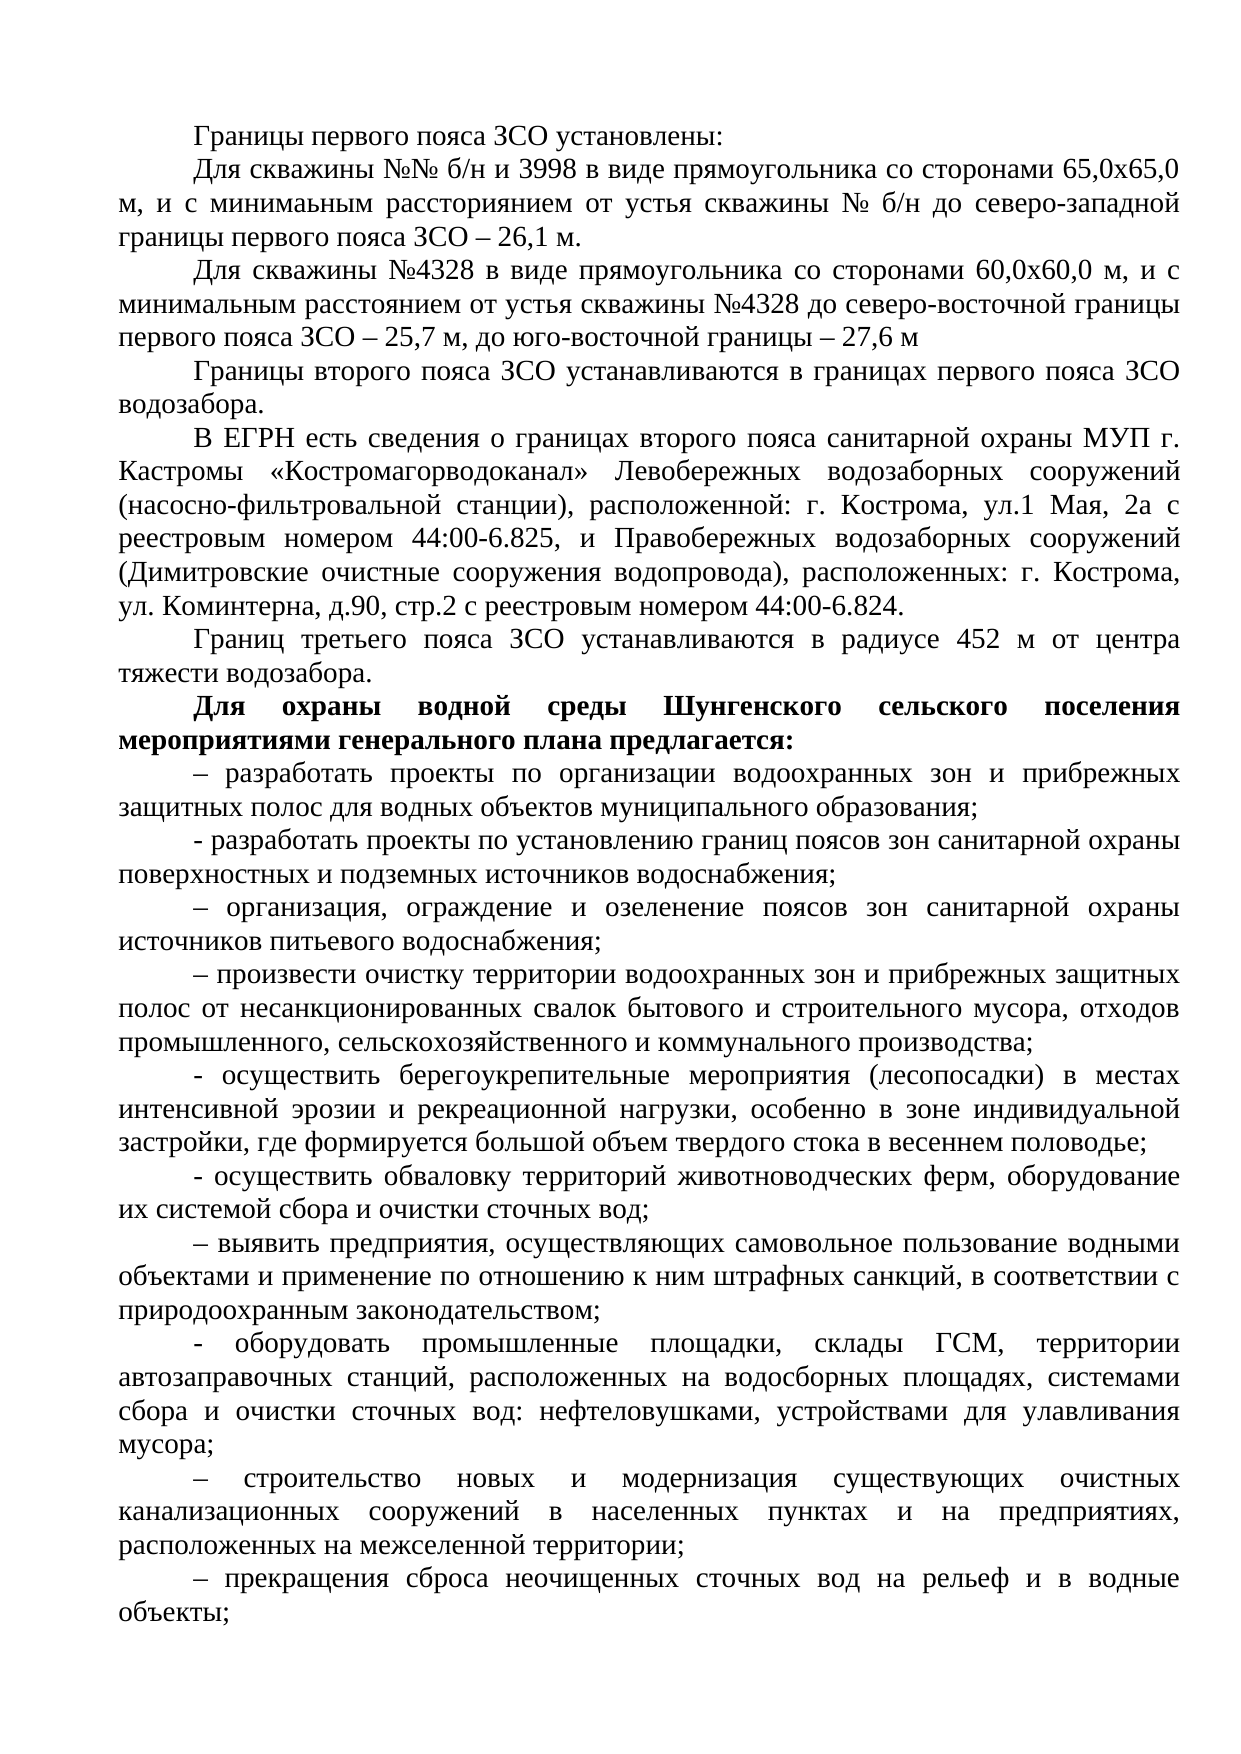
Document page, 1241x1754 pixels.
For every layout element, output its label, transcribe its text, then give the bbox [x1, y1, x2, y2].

text – строительство новых и модернизация существующих очистных канализационных сооружений в населенных пунктах и на предприятиях, расположенных на межселенной территории; [118, 1460, 1181, 1560]
text - разработать проекты по установлению границ поясов зон санитарной охраны поверхностных и подземных источников водоснабжения; [118, 822, 1181, 889]
text Границ третьего пояса ЗСО устанавливаются в радиусе 452 м от центра тяжести водозабора. [118, 621, 1181, 688]
text Для скважины №№ б/н и 3998 в виде прямоугольника со сторонами 65,0х65,0 м, и с минимаьным рассториянием от устья скважины № б/н до северо-западной границы первого пояса ЗСО – 26,1 м. [118, 152, 1181, 252]
text - осуществить обваловку территорий животноводческих ферм, оборудование их системой сбора и очистки сточных вод; [118, 1158, 1181, 1225]
text Границы первого пояса ЗСО установлены: [118, 118, 1181, 152]
text – произвести очистку территории водоохранных зон и прибрежных защитных полос от несанкционированных свалок бытового и строительного мусора, отходов промышленного, сельскохозяйственного и коммунального производства; [118, 957, 1181, 1057]
text - оборудовать промышленные площадки, склады ГСМ, территории автозаправочных станций, расположенных на водосборных площадях, системами сбора и очистки сточных вод: нефтеловушками, устройствами для улавливания мусора; [118, 1326, 1181, 1460]
text – выявить предприятия, осуществляющих самовольное пользование водными объектами и применение по отношению к ним штрафных санкций, в соответствии с природоохранным законодательством; [118, 1225, 1181, 1326]
text – разработать проекты по организации водоохранных зон и прибрежных защитных полос для водных объектов муниципального образования; [118, 755, 1181, 822]
text В ЕГРН есть сведения о границах второго пояса санитарной охраны МУП г. Кастромы «Костромагорводоканал» Левобережных водозаборных сооружений (насосно-фильтровальной станции), расположенной: г. Кострома, ул.1 Мая, 2а с реестровым номером 44:00-6.825, и Правобережных водозаборных сооружений (Димитровские очистные сооружения водопровода), расположенных: г. Кострома, ул. Коминтерна, д.90, стр.2 с реестровым номером 44:00-6.824. [118, 420, 1181, 621]
text Для скважины №4328 в виде прямоугольника со сторонами 60,0х60,0 м, и с минимальным расстоянием от устья скважины №4328 до северо-восточной границы первого пояса ЗСО – 25,7 м, до юго-восточной границы – 27,6 м [118, 252, 1181, 353]
text Границы второго пояса ЗСО устанавливаются в границах первого пояса ЗСО водозабора. [118, 353, 1181, 420]
text - осуществить берегоукрепительные мероприятия (лесопосадки) в местах интенсивной эрозии и рекреационной нагрузки, особенно в зоне индивидуальной застройки, где формируется большой объем твердого стока в весеннем половодье; [118, 1057, 1181, 1158]
text – прекращения сброса неочищенных сточных вод на рельеф и в водные объекты; [118, 1560, 1181, 1627]
text Для охраны водной среды Шунгенского сельского поселения мероприятиями генерального плана предлагается: [118, 688, 1181, 755]
text – организация, ограждение и озеленение поясов зон санитарной охраны источников питьевого водоснабжения; [118, 889, 1181, 957]
